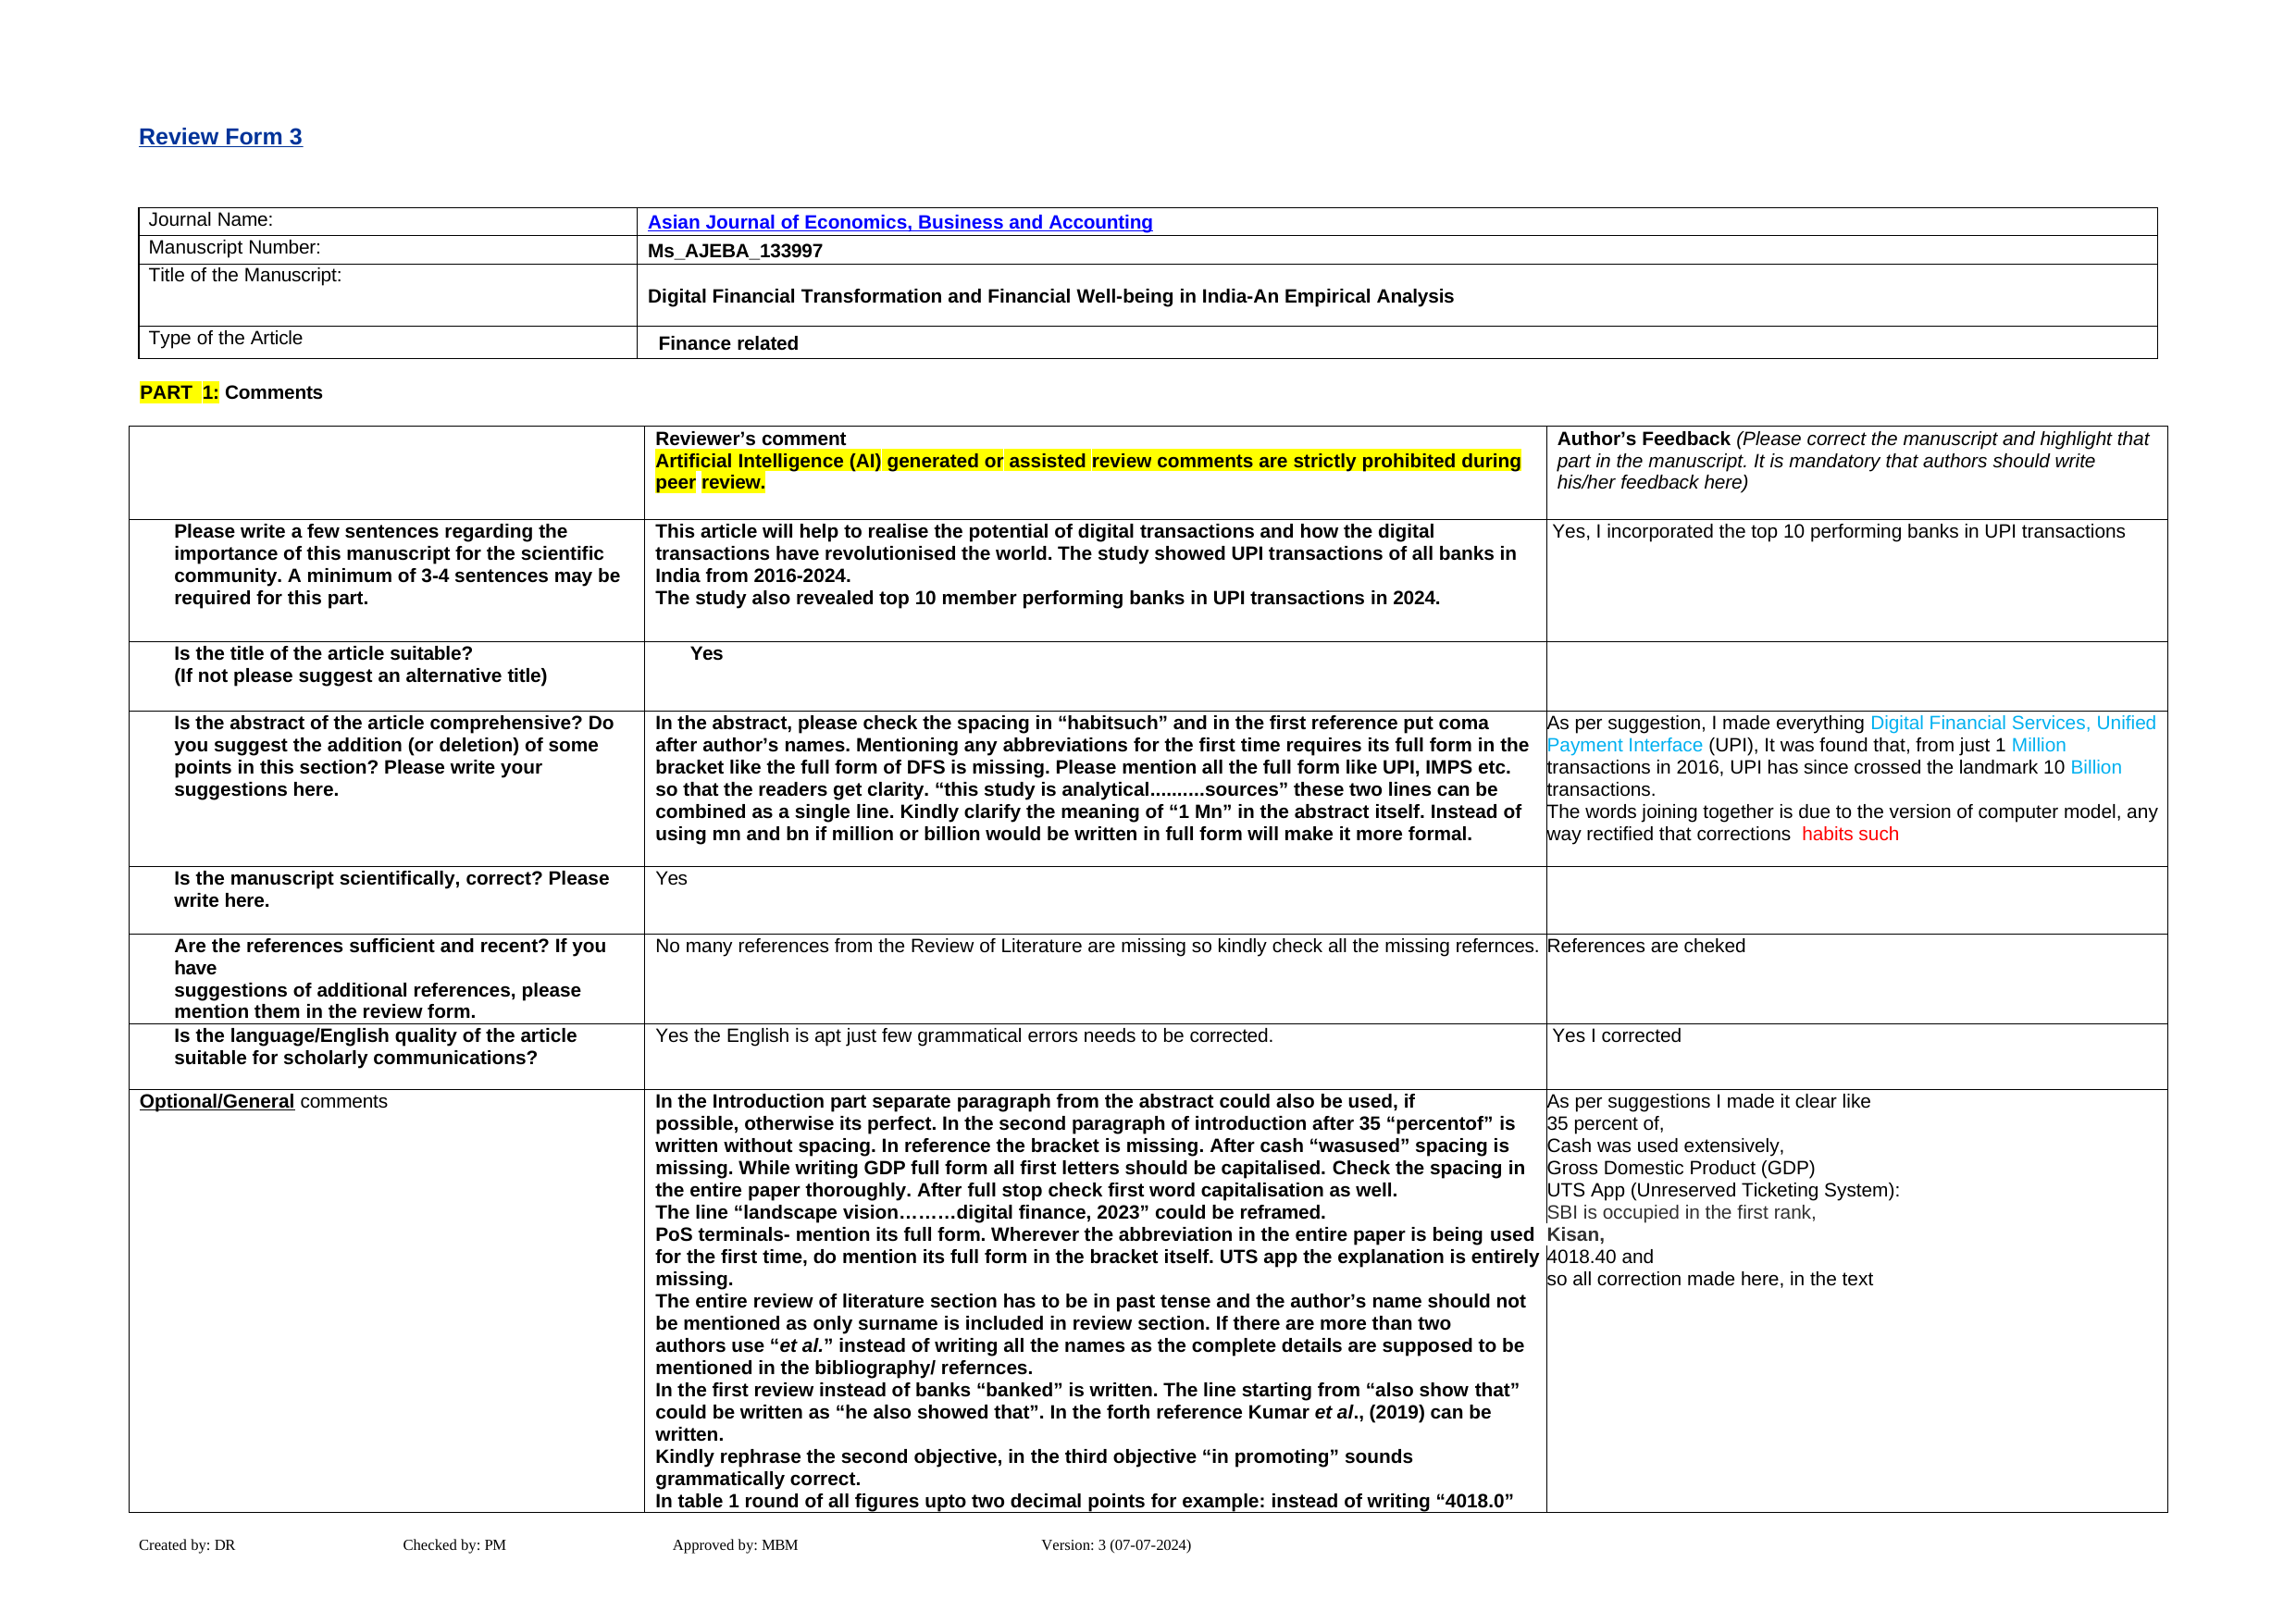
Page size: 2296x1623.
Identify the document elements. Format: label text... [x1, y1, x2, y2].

table_header Asian Journal of Economics, Business and Accounting [638, 208, 2157, 235]
table_cell Are the references sufficient and recent? If you have suggestions of additional references, please mention them in the review form. [130, 935, 644, 1023]
table_cell Yes the English is apt just few grammatical errors needs to be corrected. [645, 1024, 1546, 1089]
table_header Journal Name: [140, 208, 637, 235]
table_cell This article will help to realise the potential of digital transactions and how the digital transactions have revolutionised the world. The study showed UPI transactions of all banks in India from 2016-2024. The study also revealed top 10 member performing banks in UPI transactions in 2024. [645, 520, 1546, 640]
table_cell Author’s Feedback (Please correct the manuscript and highlight that part in the manuscript. It is mandatory that authors should write his/her feedback here) [1547, 427, 2167, 519]
table_cell No many references from the Review of Literature are missing so kindly check all the missing refernces. [645, 935, 1546, 1023]
table_cell Is the language/English quality of the article suitable for scholarly communications? [130, 1024, 644, 1089]
table_cell References are cheked [1547, 935, 2167, 1023]
table_cell Reviewer’s comment Artificial Intelligence (AI) generated or assisted review comments are strictly prohibited during peer review. [645, 427, 1546, 519]
table_cell Yes [645, 642, 1546, 711]
table_cell Title of the Manuscript: [140, 265, 637, 326]
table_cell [130, 1090, 644, 1512]
table_cell Please write a few sentences regarding the importance of this manuscript for the scientific community. A minimum of 3-4 sentences may be required for this part. [130, 520, 644, 640]
table_cell Is the title of the article suitable? (If not please suggest an alternative title) [130, 642, 644, 711]
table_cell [645, 1090, 1546, 1512]
table_cell [130, 427, 644, 519]
table_cell [1547, 642, 2167, 711]
table_cell Finance related [638, 327, 2157, 358]
table_cell In the abstract, please check the spacing in “habitsuch” and in the first reference put coma after author’s names. Mentioning any abbreviations for the first time requires its full form in the bracket like the full form of DFS is missing. Please mention all the full form like UPI, IMPS etc. so that the readers get clarity. “this study is analytical sources” these two lines can be combined as a single line. Kindly clarify the meaning of “1 Mn” in the abstract itself. Instead of using mn and bn if million or billion would be written in full form will make it more formal. [645, 712, 1546, 866]
table_cell Yes [645, 867, 1546, 934]
table_cell Type of the Article [140, 327, 637, 358]
table_cell Yes I corrected [1547, 1024, 2167, 1089]
table_cell [1547, 867, 2167, 934]
table_cell Digital Financial Transformation and Financial Well-being in India-An Empirical Analysis [638, 265, 2157, 326]
table_cell Is the abstract of the article comprehensive? Do you suggest the addition (or deletion) of some points in this section? Please write your suggestions here. [130, 712, 644, 866]
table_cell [1547, 1090, 2167, 1512]
table_cell As per suggestion, I made everything Digital Financial Services, Unified Payment Interface (UPI), It was found that, from just 1 Million transactions in 2016, UPI has since crossed the landmark 10 Billion transactions. The words joining together is due to the version of computer model, any way rectified that corrections habits such [1547, 712, 2167, 866]
table_cell Is the manuscript scientifically, correct? Please write here. [130, 867, 644, 934]
table_header PART 1: Comments [130, 383, 2168, 426]
table_cell Manuscript Number: [140, 236, 637, 263]
table_cell Yes, I incorporated the top 10 performing banks in UPI transactions [1547, 520, 2167, 640]
table_cell Ms_AJEBA_133997 [638, 236, 2157, 263]
